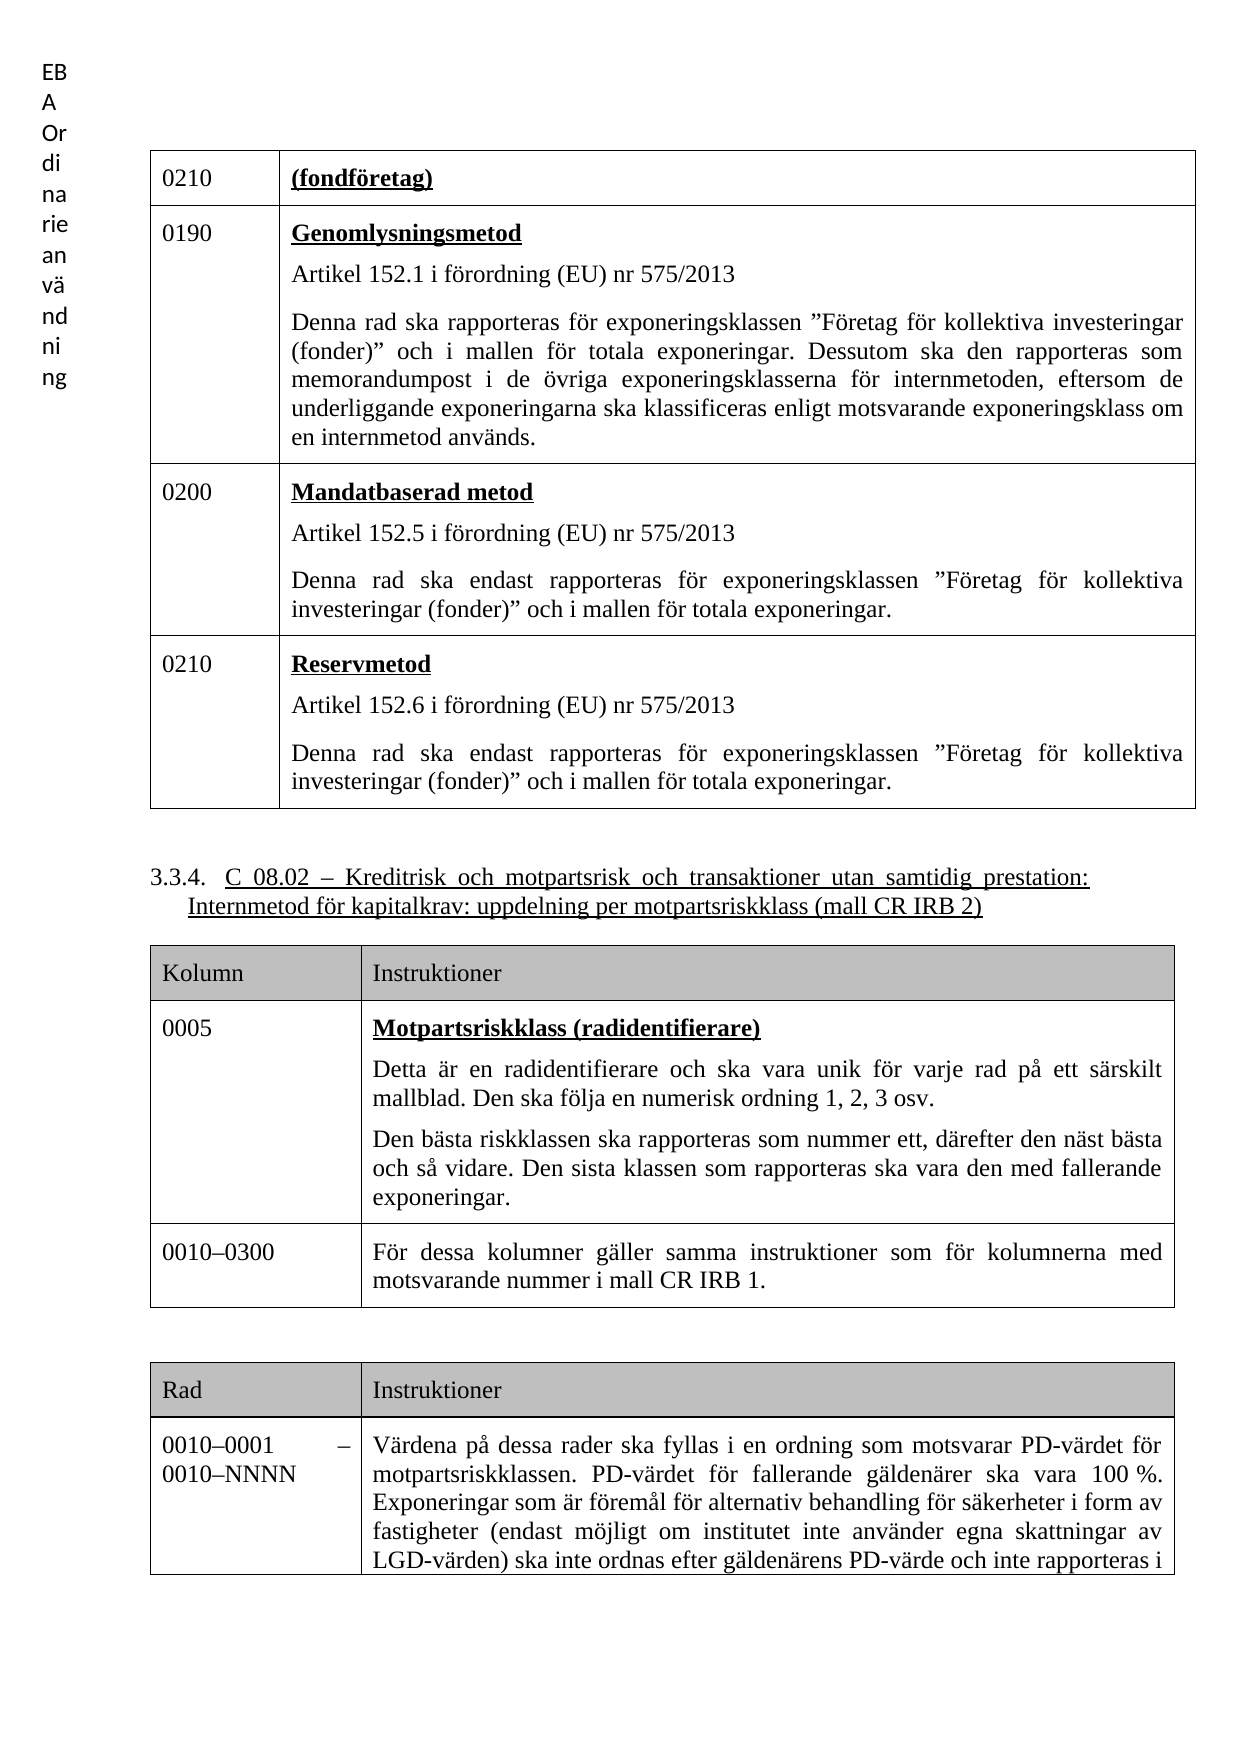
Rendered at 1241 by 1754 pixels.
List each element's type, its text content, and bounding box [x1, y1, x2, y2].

table_cell Motpartsriskklass (radidentifierare) Detta är en radidentifierare och ska vara unik för varje rad på ett särskilt mallblad. Den ska följa en numerisk ordning 1, 2, 3 osv. Den bästa riskklassen ska rapporteras som nummer ett, därefter den näst bästa och så vidare. Den sista klassen som rapporteras ska vara den med fallerande exponeringar. [362, 1001, 1174, 1223]
table_cell 0005 [151, 1001, 361, 1223]
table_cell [151, 1418, 361, 1574]
table_header Instruktioner [362, 1363, 1174, 1416]
table_cell 0200 [151, 464, 279, 635]
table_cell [362, 1418, 1174, 1574]
table_header Instruktioner [362, 946, 1174, 1000]
table_header Rad [151, 1363, 361, 1416]
table_cell 0190-0210 [151, 151, 279, 205]
table_cell 0190 [151, 206, 279, 463]
table_cell 0010–0300 [151, 1224, 361, 1307]
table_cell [280, 151, 1195, 205]
table_cell Reservmetod Artikel 152.6 i förordning (EU) nr 575/2013 Denna rad ska endast rapporteras för exponeringsklassen ”Företag för kollektiva investeringar (fonder)” och i mallen för totala exponeringar. [280, 636, 1195, 808]
table_cell Mandatbaserad metod Artikel 152.5 i förordning (EU) nr 575/2013 Denna rad ska endast rapporteras för exponeringsklassen ”Företag för kollektiva investeringar (fonder)” och i mallen för totala exponeringar. [280, 464, 1195, 635]
table_cell För dessa kolumner gäller samma instruktioner som för kolumnerna med motsvarande nummer i mall CR IRB 1. [362, 1224, 1174, 1307]
table_cell Genomlysningsmetod Artikel 152.1 i förordning (EU) nr 575/2013 Denna rad ska rapporteras för exponeringsklassen ”Företag för kollektiva investeringar (fonder)” och i mallen för totala exponeringar. Dessutom ska den rapporteras som memorandumpost i de övriga exponeringsklasserna för internmetoden, eftersom de underliggande exponeringarna ska klassificeras enligt motsvarande exponeringsklass om en internmetod används. [280, 206, 1195, 463]
table_header Kolumn [151, 946, 361, 1000]
table_cell 0210 [151, 636, 279, 808]
list 3.3.4. C 08.02 – Kreditrisk och motpartsrisk och transaktioner utan samtidig prestation: Internmetod för kapitalkrav: uppdelning per motpartsriskklass (mall CR IRB 2) [150, 862, 1090, 920]
